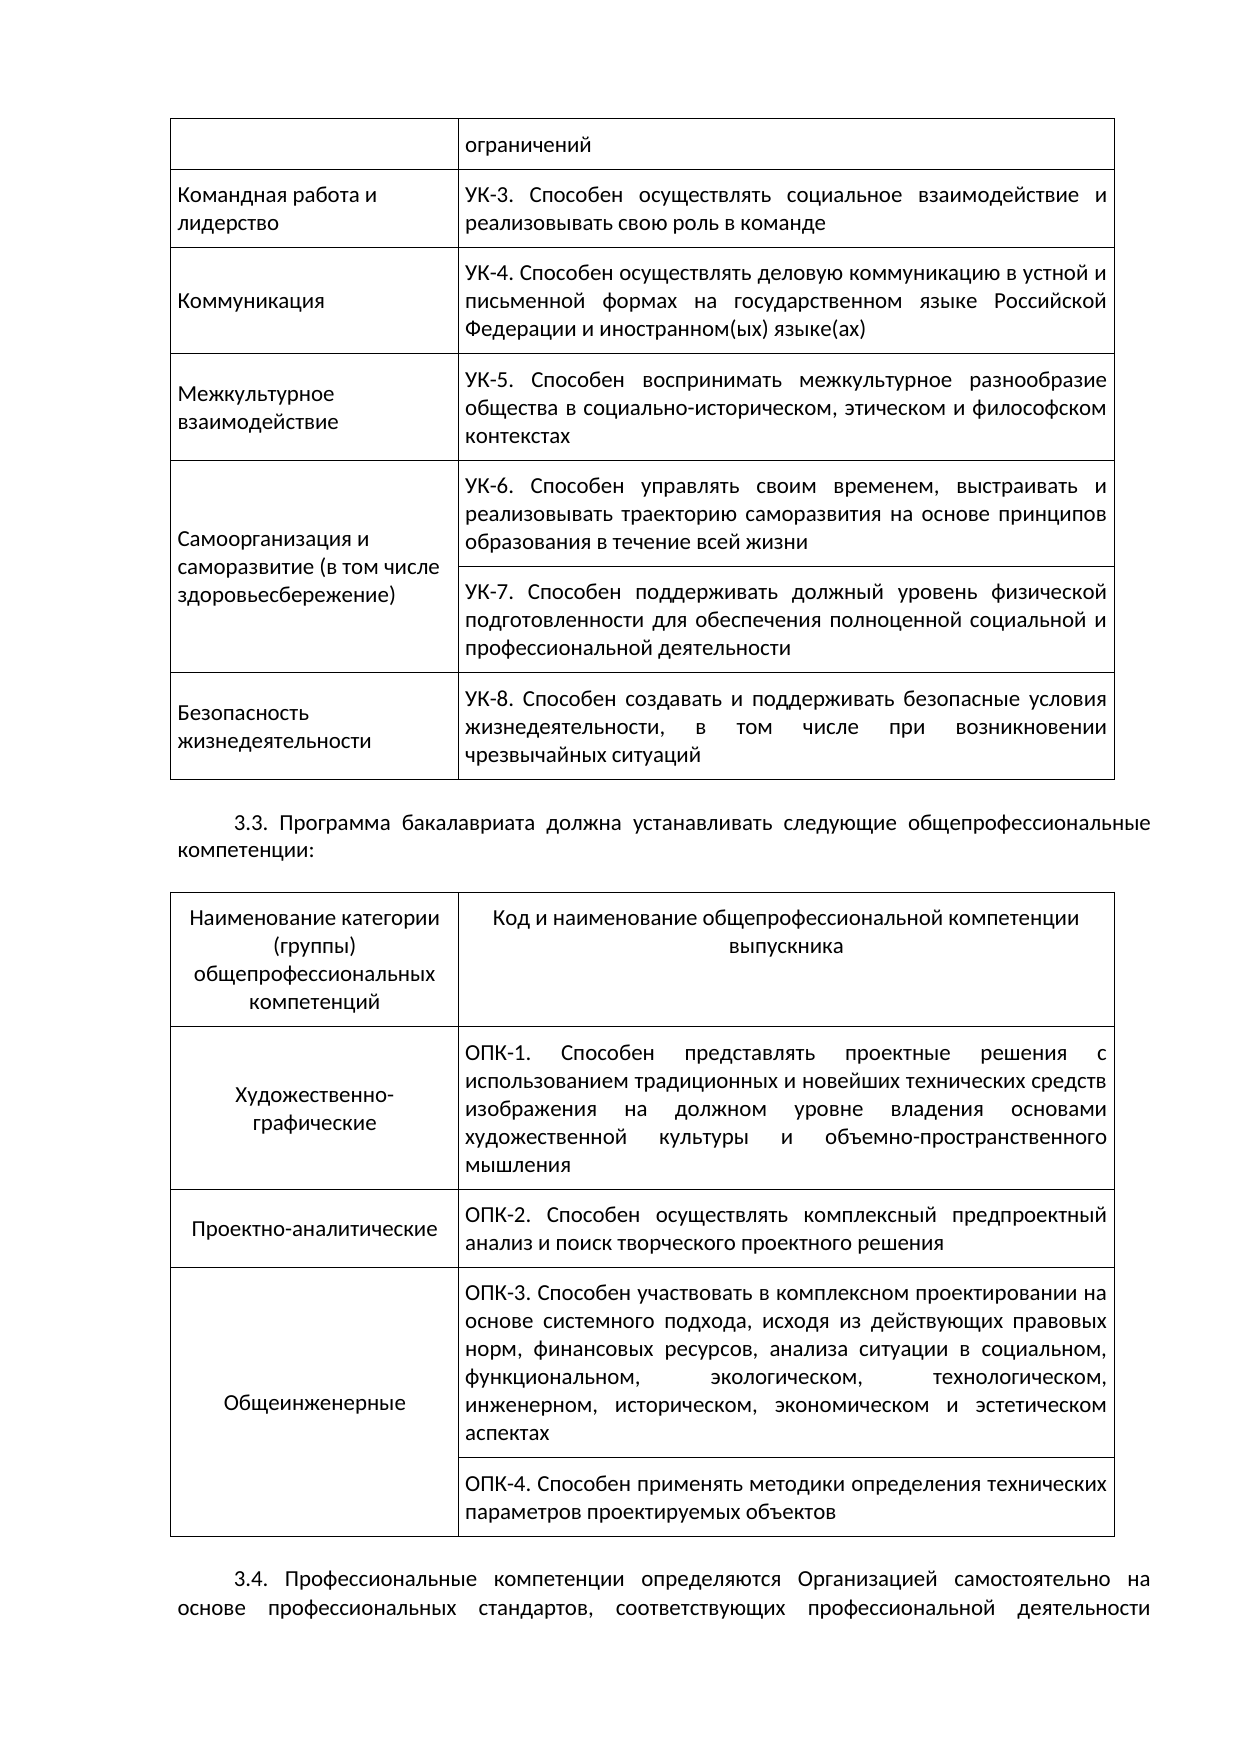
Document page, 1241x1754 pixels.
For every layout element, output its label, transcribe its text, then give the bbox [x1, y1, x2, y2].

table_cell Проектно-аналитические [171, 1190, 458, 1267]
table_cell Безопасность жизнедеятельности [171, 673, 458, 778]
table_header Наименование категории (группы) общепрофессиональных компетенций [171, 893, 458, 1026]
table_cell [171, 119, 458, 168]
table_header Код и наименование общепрофессиональной компетенции выпускника [459, 893, 1114, 1026]
table_cell УК-6. Способен управлять своим временем, выстраивать и реализовывать траекторию саморазвития на основе принципов образования в течение всей жизни [459, 461, 1114, 566]
table_cell УК-4. Способен осуществлять деловую коммуникацию в устной и письменной формах на государственном языке Российской Федерации и иностранном(ых) языке(ах) [459, 248, 1114, 353]
table_cell ОПК-2. Способен осуществлять комплексный предпроектный анализ и поиск творческого проектного решения [459, 1190, 1114, 1267]
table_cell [459, 119, 1114, 168]
table_cell Общеинженерные [171, 1268, 458, 1536]
text 3.3. Программа бакалавриата должна устанавливать следующие общепрофессиональные компетенции: [177, 808, 1152, 864]
table_cell УК-8. Способен создавать и поддерживать безопасные условия жизнедеятельности, в том числе при возникновении чрезвычайных ситуаций [459, 673, 1114, 778]
table_cell ОПК-3. Способен участвовать в комплексном проектировании на основе системного подхода, исходя из действующих правовых норм, финансовых ресурсов, анализа ситуации в социальном, функциональном, экологическом, технологическом, инженерном, историческом, экономическом и эстетическом аспектах [459, 1268, 1114, 1457]
table_cell ОПК-4. Способен применять методики определения технических параметров проектируемых объектов [459, 1458, 1114, 1536]
table_cell Художественно-графические [171, 1027, 458, 1188]
table_cell УК-3. Способен осуществлять социальное взаимодействие и реализовывать свою роль в команде [459, 170, 1114, 247]
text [177, 1564, 1152, 1621]
table_cell УК-7. Способен поддерживать должный уровень физической подготовленности для обеспечения полноценной социальной и профессиональной деятельности [459, 567, 1114, 672]
table_cell УК-5. Способен воспринимать межкультурное разнообразие общества в социально-историческом, этическом и философском контекстах [459, 354, 1114, 459]
table_cell Межкультурное взаимодействие [171, 354, 458, 459]
table_cell ОПК-1. Способен представлять проектные решения с использованием традиционных и новейших технических средств изображения на должном уровне владения основами художественной культуры и объемно-пространственного мышления [459, 1027, 1114, 1188]
table_cell Самоорганизация и саморазвитие (в том числе здоровьесбережение) [171, 461, 458, 672]
table_cell Командная работа и лидерство [171, 170, 458, 247]
table_cell Коммуникация [171, 248, 458, 353]
